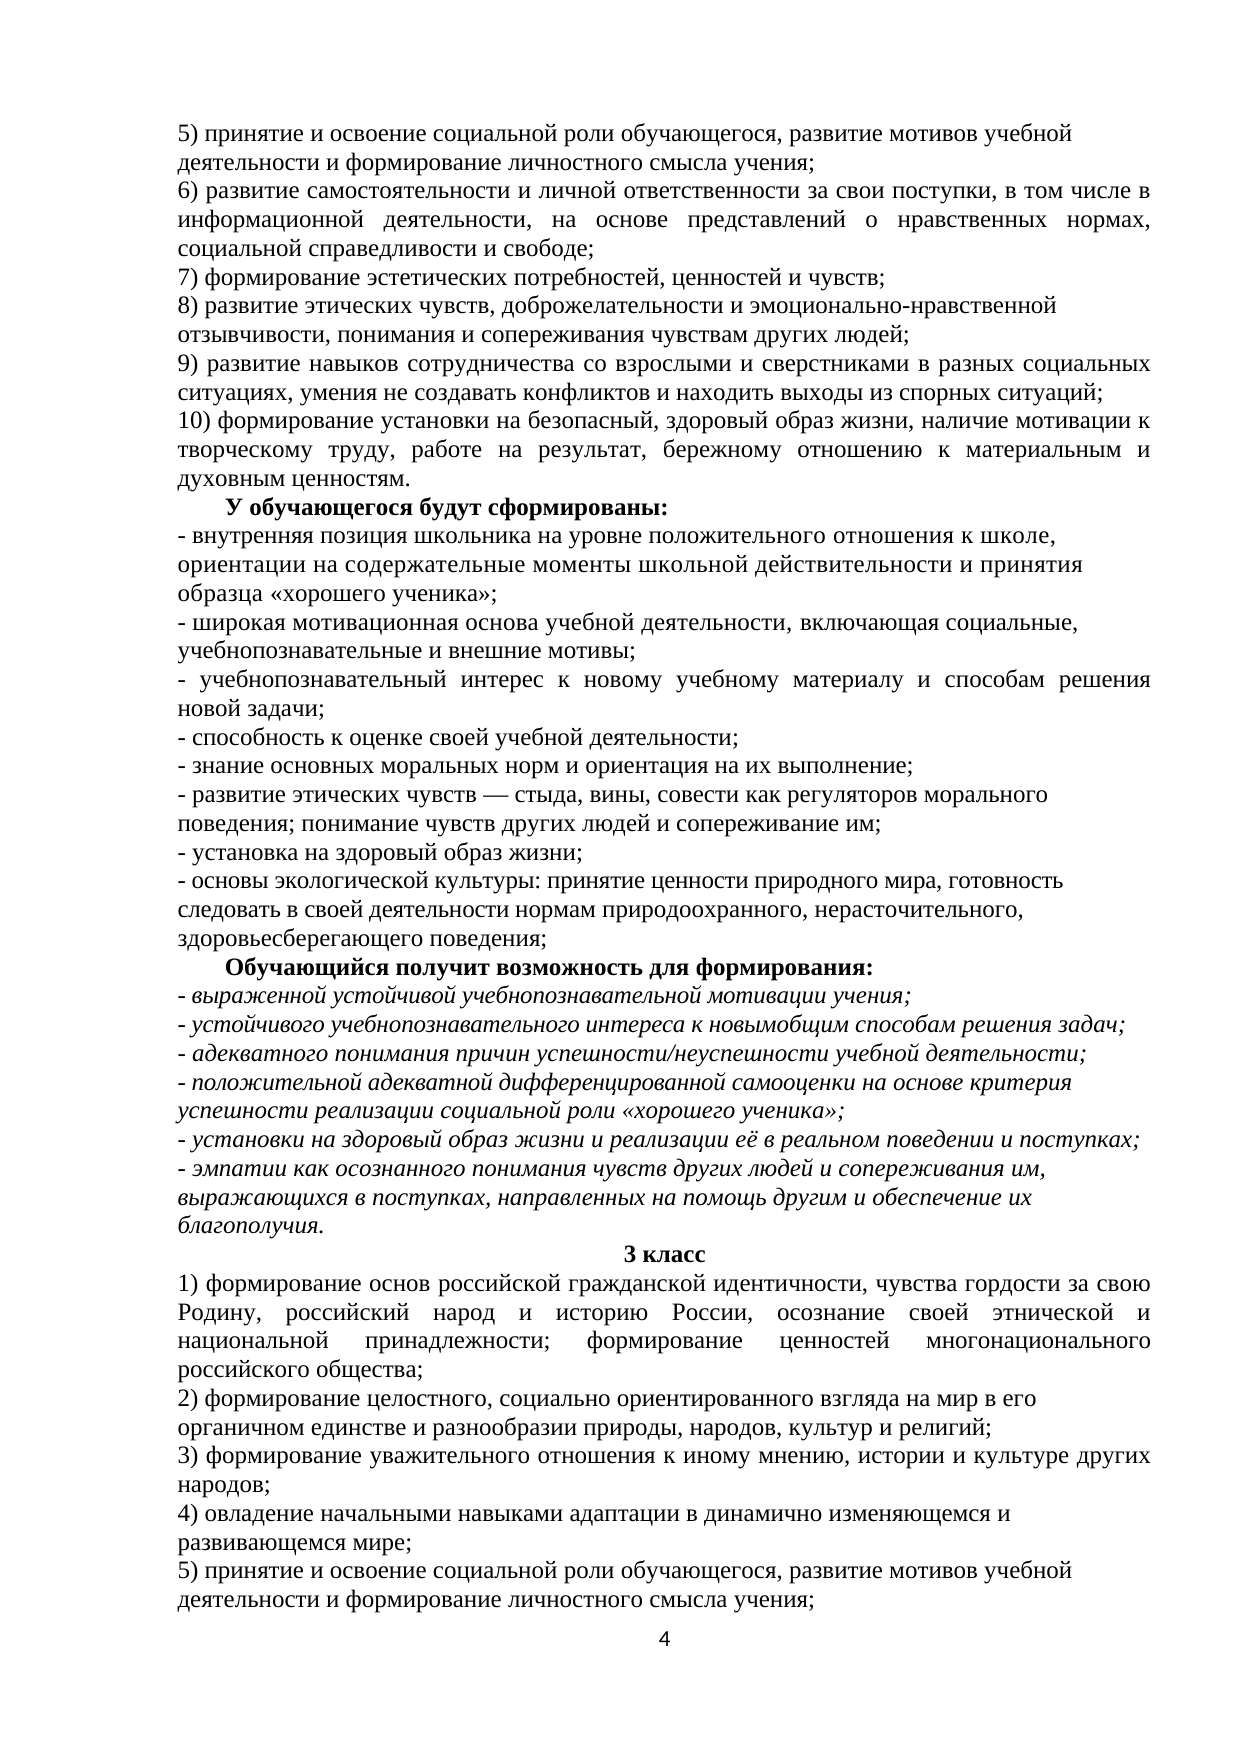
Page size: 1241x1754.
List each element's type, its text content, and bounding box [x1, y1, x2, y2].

text У обучающегося будут сформированы: [177, 492, 1152, 521]
text 8) развитие этических чувств, доброжелательности и эмоционально-нравственной отзывчивости, понимания и сопереживания чувствам других людей; [177, 291, 1152, 348]
text 3) формирование уважительного отношения к иному мнению, истории и культуре других народов; [177, 1441, 1152, 1498]
text - установка на здоровый образ жизни; [177, 837, 1152, 866]
text 3 класс [177, 1239, 1152, 1268]
text 4) овладение начальными навыками адаптации в динамично изменяющемся и развивающемся мире; [177, 1498, 1152, 1556]
text - развитие этических чувств — стыда, вины, совести как регуляторов морального поведения; понимание чувств других людей и сопереживание им; [177, 779, 1152, 837]
text 1) формирование основ российской гражданской идентичности, чувства гордости за свою Родину, российский народ и историю России, осознание своей этнической и национальной принадлежности; формирование ценностей многонационального российского общества; [177, 1268, 1152, 1383]
text 2) формирование целостного, социально ориентированного взгляда на мир в его органичном единстве и разнообразии природы, народов, культур и религий; [177, 1383, 1152, 1441]
text 5) принятие и освоение социальной роли обучающегося, развитие мотивов учебной деятельности и формирование личностного смысла учения; [177, 1556, 1152, 1613]
text - положительной адекватной дифференцированной самооценки на основе критерия успешности реализации социальной роли «хорошего ученика»; [177, 1067, 1152, 1124]
text 7) формирование эстетических потребностей, ценностей и чувств; [177, 262, 1152, 291]
text - установки на здоровый образ жизни и реализации её в реальном поведении и поступках; [177, 1124, 1152, 1153]
text - устойчивого учебно­познавательного интереса к новымобщим способам решения задач; [177, 1009, 1152, 1038]
text Обучающийся получит возможность для формирования: [177, 952, 1152, 981]
text - адекватного понимания причин успешности/неуспешности учебной деятельности; [177, 1038, 1152, 1067]
text - основы экологической культуры: принятие ценности природного мира, готовность следовать в своей деятельности нормам природоохранного, нерасточительного, здоровьесберегающего поведения; [177, 866, 1152, 952]
text 9) развитие навыков сотрудничества со взрослыми и сверстниками в разных социальных ситуациях, умения не создавать конфликтов и находить выходы из спорных ситуаций; [177, 348, 1152, 406]
text - способность к оценке своей учебной деятельности; [177, 722, 1152, 751]
text 5) принятие и освоение социальной роли обучающегося, развитие мотивов учебной деятельности и формирование личностного смысла учения; [177, 118, 1152, 176]
text - эмпатии как осознанного понимания чувств других людей и сопереживания им, выражающихся в поступках, направленных на помощь другим и обеспечение их благополучия. [177, 1153, 1152, 1239]
text - широкая мотивационная основа учебной деятельности, включающая социальные, учебно­познавательные и внешние мотивы; [177, 607, 1152, 664]
text - внутренняя позиция школьника на уровне положительного отношения к школе, ориентации на содержательные моменты школьной действительности и принятия образца «хорошего ученика»; [177, 521, 1152, 607]
text - знание основных моральных норм и ориентация на их выполнение; [177, 751, 1152, 779]
text - учебно­познавательный интерес к новому учебному материалу и способам решения новой задачи; [177, 664, 1152, 722]
text - выраженной устойчивой учебно­познавательной мотивации учения; [177, 981, 1152, 1009]
text 10) формирование установки на безопасный, здоровый образ жизни, наличие мотивации к творческому труду, работе на результат, бережному отношению к материальным и духовным ценностям. [177, 406, 1152, 492]
text 6) развитие самостоятельности и личной ответственности за свои поступки, в том числе в информационной деятельности, на основе представлений о нравственных нормах, социальной справедливости и свободе; [177, 176, 1152, 262]
